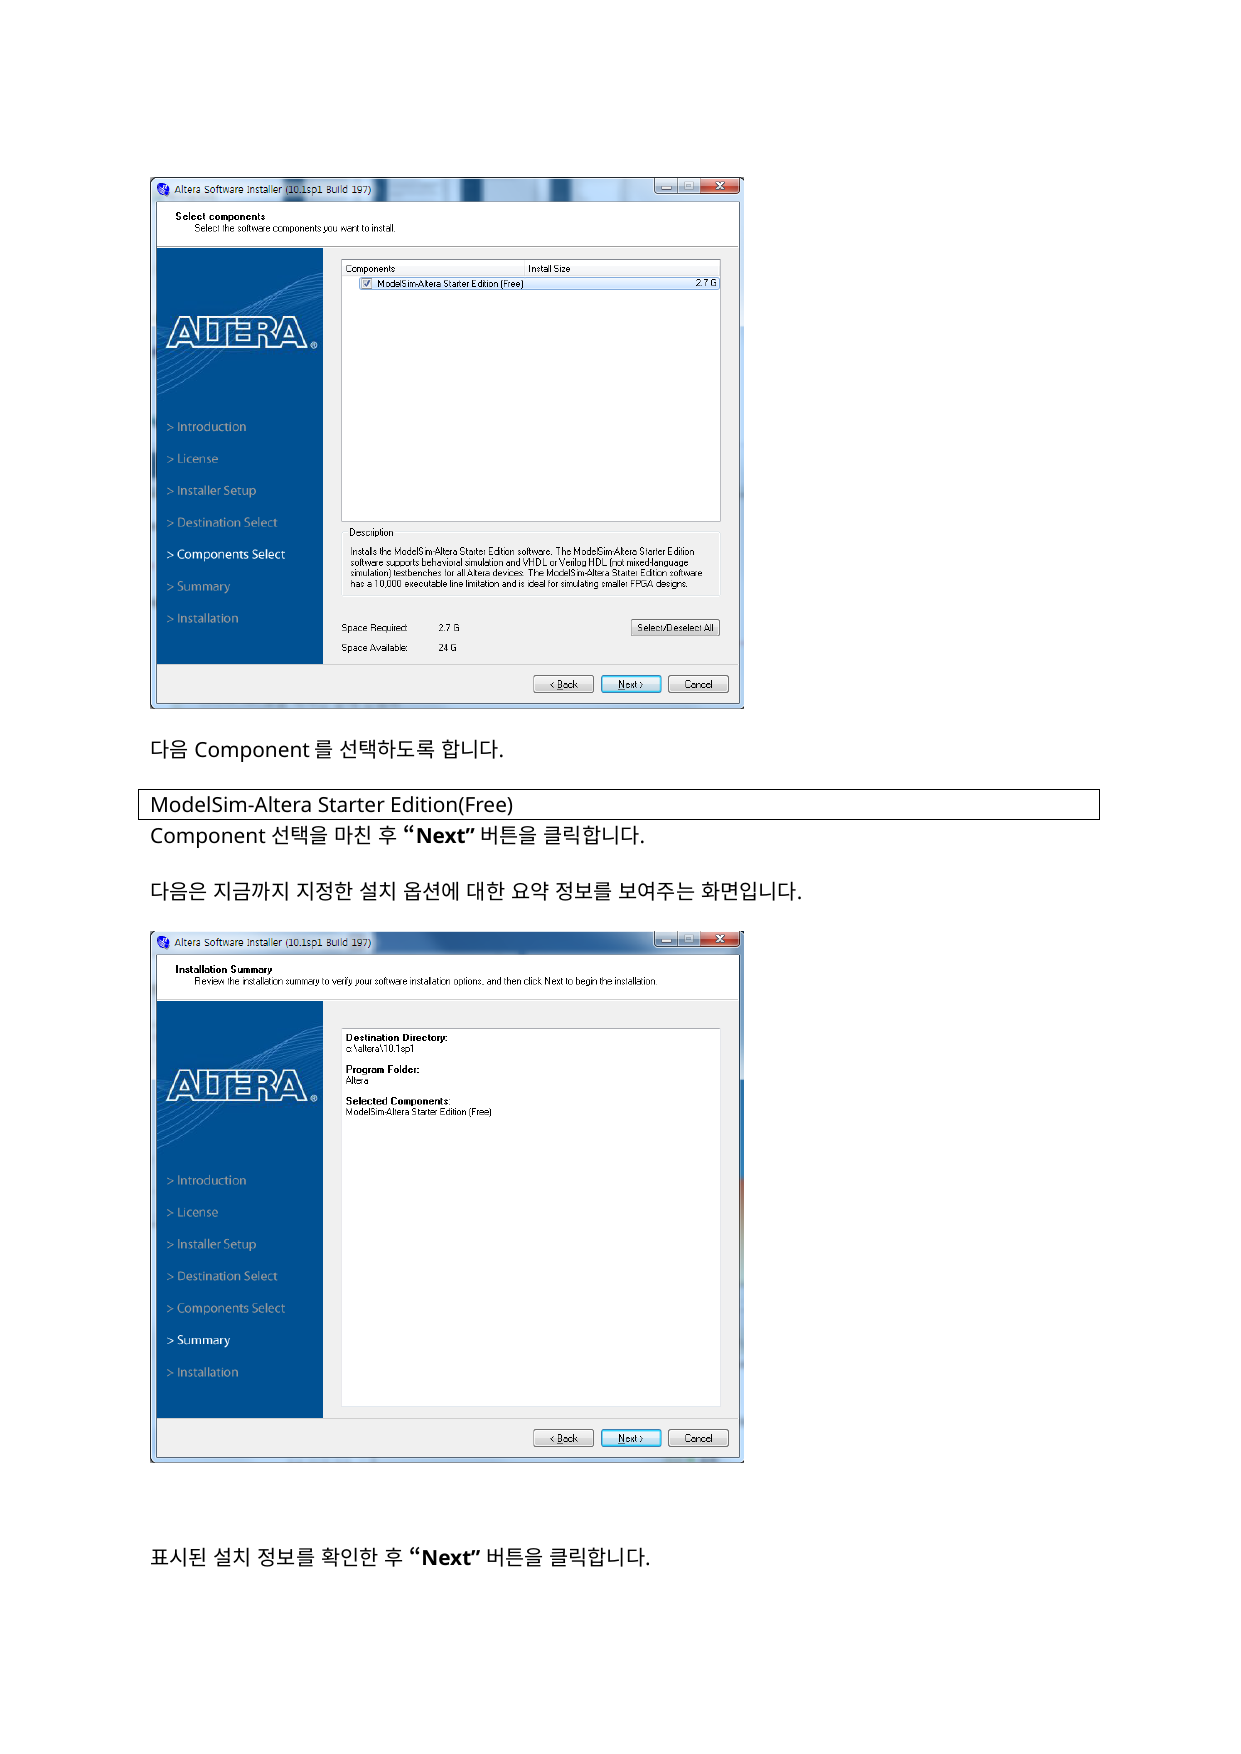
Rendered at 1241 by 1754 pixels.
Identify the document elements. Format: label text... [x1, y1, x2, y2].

text 표시된 설치 정보를 확인한 후 “Next” 버튼을 클릭합니다. [150, 1541, 1090, 1571]
picture [150, 931, 744, 1463]
text 다음 Component를 선택하도록 합니다. [150, 734, 1090, 764]
text Component 선택을 마친 후 “Next” 버튼을 클릭합니다. [150, 820, 1090, 850]
picture [150, 177, 744, 709]
text 다음은 지금까지 지정한 설치 옵션에 대한 요약 정보를 보여주는 화면입니다. [150, 875, 1090, 906]
table_header ModelSim-Altera Starter Edition(Free) [139, 790, 1099, 819]
